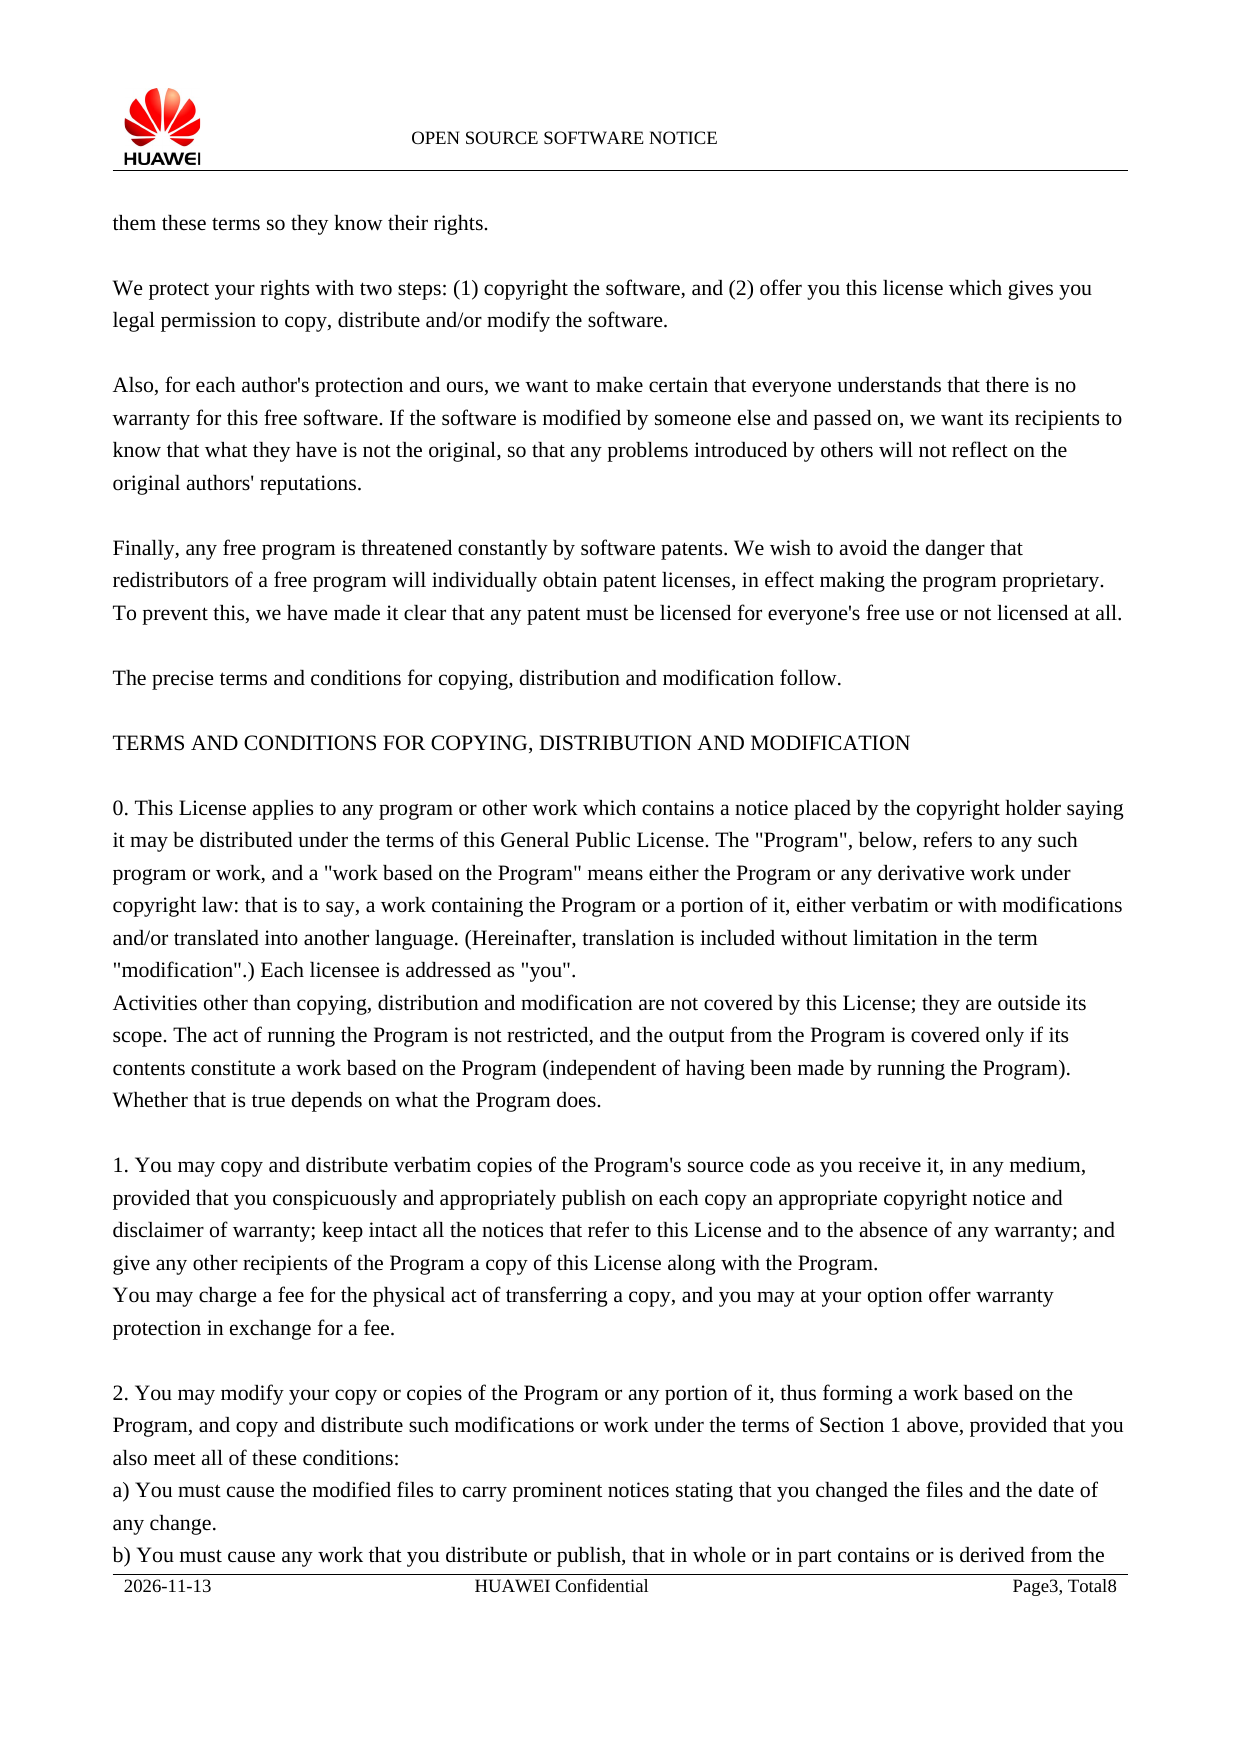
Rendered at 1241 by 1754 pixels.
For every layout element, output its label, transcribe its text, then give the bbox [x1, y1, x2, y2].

picture [124, 88, 201, 165]
